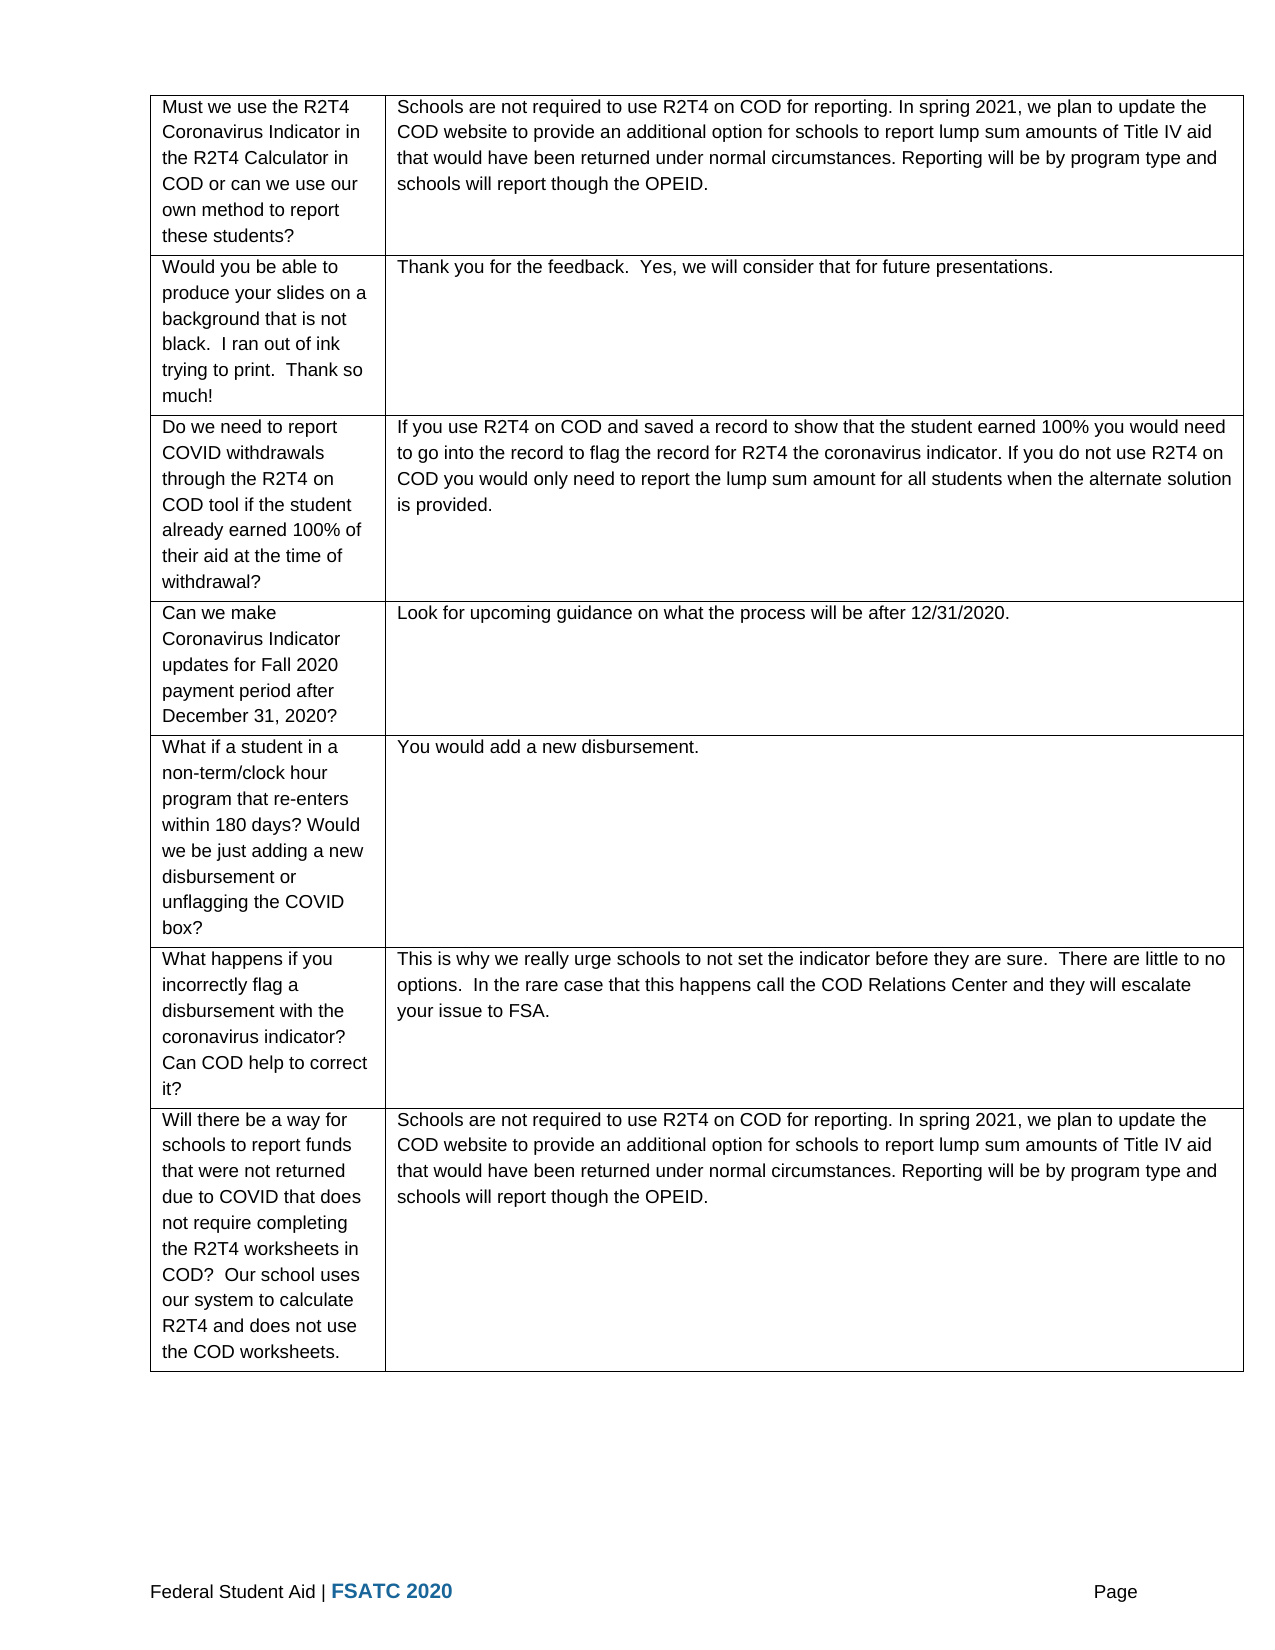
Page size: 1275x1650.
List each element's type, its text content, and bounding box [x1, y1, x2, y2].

table_cell What if a student in a non-term/clock hour program that re-enters within 180 days? Would we be just adding a new disbursement or unflagging the COVID box? [151, 736, 385, 947]
table_cell If you use R2T4 on COD and saved a record to show that the student earned 100% you would need to go into the record to flag the record for R2T4 the coronavirus indicator. If you do not use R2T4 on COD you would only need to report the lump sum amount for all students when the alternate solution is provided. [386, 416, 1243, 601]
table_cell What happens if you incorrectly flag a disbursement with the coronavirus indicator? Can COD help to correct it? [151, 948, 385, 1107]
table_cell Schools are not required to use R2T4 on COD for reporting. In spring 2021, we plan to update the COD website to provide an additional option for schools to report lump sum amounts of Title IV aid that would have been returned under normal circumstances. Reporting will be by program type and schools will report though the OPEID. [386, 96, 1243, 255]
table_cell You would add a new disbursement. [386, 736, 1243, 947]
table_cell Look for upcoming guidance on what the process will be after 12/31/2020. [386, 602, 1243, 735]
table_cell Will there be a way for schools to report funds that were not returned due to COVID that does not require completing the R2T4 worksheets in COD? Our school uses our system to calculate R2T4 and does not use the COD worksheets. [151, 1109, 385, 1371]
table_cell Can we make Coronavirus Indicator updates for Fall 2020 payment period after December 31, 2020? [151, 602, 385, 735]
table_cell Would you be able to produce your slides on a background that is not black. I ran out of ink trying to print. Thank so much! [151, 256, 385, 415]
table_cell Do we need to report COVID withdrawals through the R2T4 on COD tool if the student already earned 100% of their aid at the time of withdrawal? [151, 416, 385, 601]
table_cell Thank you for the feedback. Yes, we will consider that for future presentations. [386, 256, 1243, 415]
table_cell Must we use the R2T4 Coronavirus Indicator in the R2T4 Calculator in COD or can we use our own method to report these students? [151, 96, 385, 255]
table_cell Schools are not required to use R2T4 on COD for reporting. In spring 2021, we plan to update the COD website to provide an additional option for schools to report lump sum amounts of Title IV aid that would have been returned under normal circumstances. Reporting will be by program type and schools will report though the OPEID. [386, 1109, 1243, 1371]
table_cell This is why we really urge schools to not set the indicator before they are sure. There are little to no options. In the rare case that this happens call the COD Relations Center and they will escalate your issue to FSA. [386, 948, 1243, 1107]
